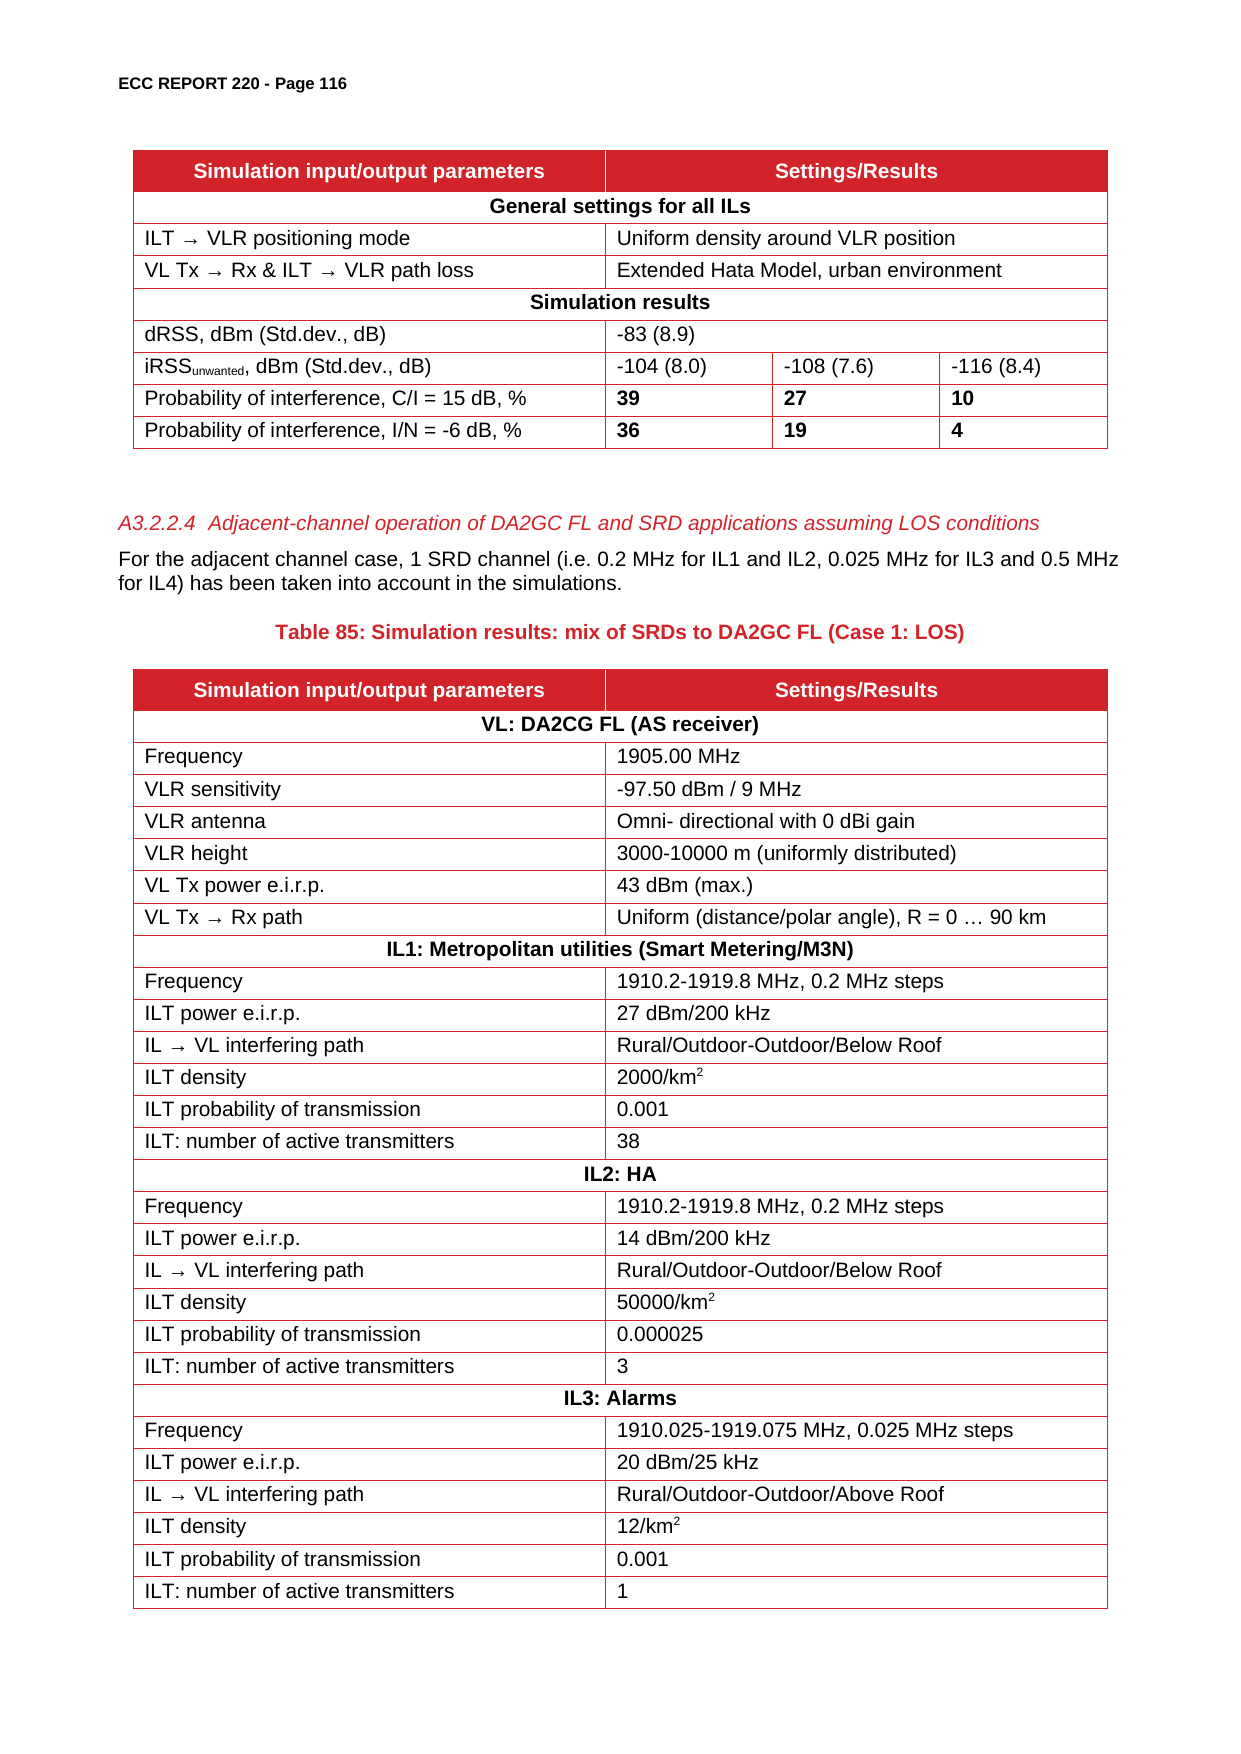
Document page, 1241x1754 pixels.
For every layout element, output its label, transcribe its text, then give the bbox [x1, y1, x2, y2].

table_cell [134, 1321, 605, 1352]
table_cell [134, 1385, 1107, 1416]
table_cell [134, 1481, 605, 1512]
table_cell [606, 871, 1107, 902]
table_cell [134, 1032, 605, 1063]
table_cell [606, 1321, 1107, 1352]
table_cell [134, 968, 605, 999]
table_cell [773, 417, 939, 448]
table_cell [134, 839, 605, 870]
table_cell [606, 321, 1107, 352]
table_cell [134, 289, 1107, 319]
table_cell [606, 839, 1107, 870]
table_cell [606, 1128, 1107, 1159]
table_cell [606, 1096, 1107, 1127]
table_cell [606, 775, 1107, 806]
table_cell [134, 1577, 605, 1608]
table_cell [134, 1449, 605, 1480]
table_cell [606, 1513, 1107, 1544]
text Table 85: Simulation results: mix of SRDs to DA2GC FL (Case 1: LOS) [118, 620, 1122, 644]
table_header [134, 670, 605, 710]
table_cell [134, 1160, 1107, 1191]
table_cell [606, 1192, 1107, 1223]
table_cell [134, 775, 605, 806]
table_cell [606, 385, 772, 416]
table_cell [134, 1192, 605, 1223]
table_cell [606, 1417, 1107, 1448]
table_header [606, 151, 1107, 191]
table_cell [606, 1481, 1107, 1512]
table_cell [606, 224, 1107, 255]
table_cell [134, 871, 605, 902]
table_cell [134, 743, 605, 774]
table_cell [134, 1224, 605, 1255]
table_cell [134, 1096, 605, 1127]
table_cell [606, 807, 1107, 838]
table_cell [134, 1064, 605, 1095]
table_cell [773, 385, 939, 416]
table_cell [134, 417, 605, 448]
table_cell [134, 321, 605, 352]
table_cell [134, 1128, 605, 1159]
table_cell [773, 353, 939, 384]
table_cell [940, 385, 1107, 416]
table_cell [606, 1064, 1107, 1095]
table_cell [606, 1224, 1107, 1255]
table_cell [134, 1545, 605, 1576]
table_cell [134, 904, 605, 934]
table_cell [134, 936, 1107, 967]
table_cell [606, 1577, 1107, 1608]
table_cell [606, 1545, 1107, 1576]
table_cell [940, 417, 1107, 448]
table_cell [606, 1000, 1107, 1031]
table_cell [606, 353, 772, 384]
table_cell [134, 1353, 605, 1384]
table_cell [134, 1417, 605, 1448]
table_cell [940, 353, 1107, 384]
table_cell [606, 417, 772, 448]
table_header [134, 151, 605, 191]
subtitle Adjacent-channel operation of DA2GC FL and SRD applications assuming LOS conditions [118, 510, 1122, 534]
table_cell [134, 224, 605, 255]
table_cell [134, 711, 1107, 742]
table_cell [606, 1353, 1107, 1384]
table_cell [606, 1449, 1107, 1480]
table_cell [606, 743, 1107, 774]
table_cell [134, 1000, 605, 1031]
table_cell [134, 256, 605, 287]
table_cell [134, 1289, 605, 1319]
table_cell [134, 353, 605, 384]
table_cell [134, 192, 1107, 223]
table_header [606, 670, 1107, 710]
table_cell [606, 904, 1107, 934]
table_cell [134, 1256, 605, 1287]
text For the adjacent channel case, 1 SRD channel (i.e. 0.2 MHz for IL1 and IL2, 0.025 MHz for IL3 and 0.5 MHz for IL4) has been taken into account in the simulations. [118, 547, 1122, 595]
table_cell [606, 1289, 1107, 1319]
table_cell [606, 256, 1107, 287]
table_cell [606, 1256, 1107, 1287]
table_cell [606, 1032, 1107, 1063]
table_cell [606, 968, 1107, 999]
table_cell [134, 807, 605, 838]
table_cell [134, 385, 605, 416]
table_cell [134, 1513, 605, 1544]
